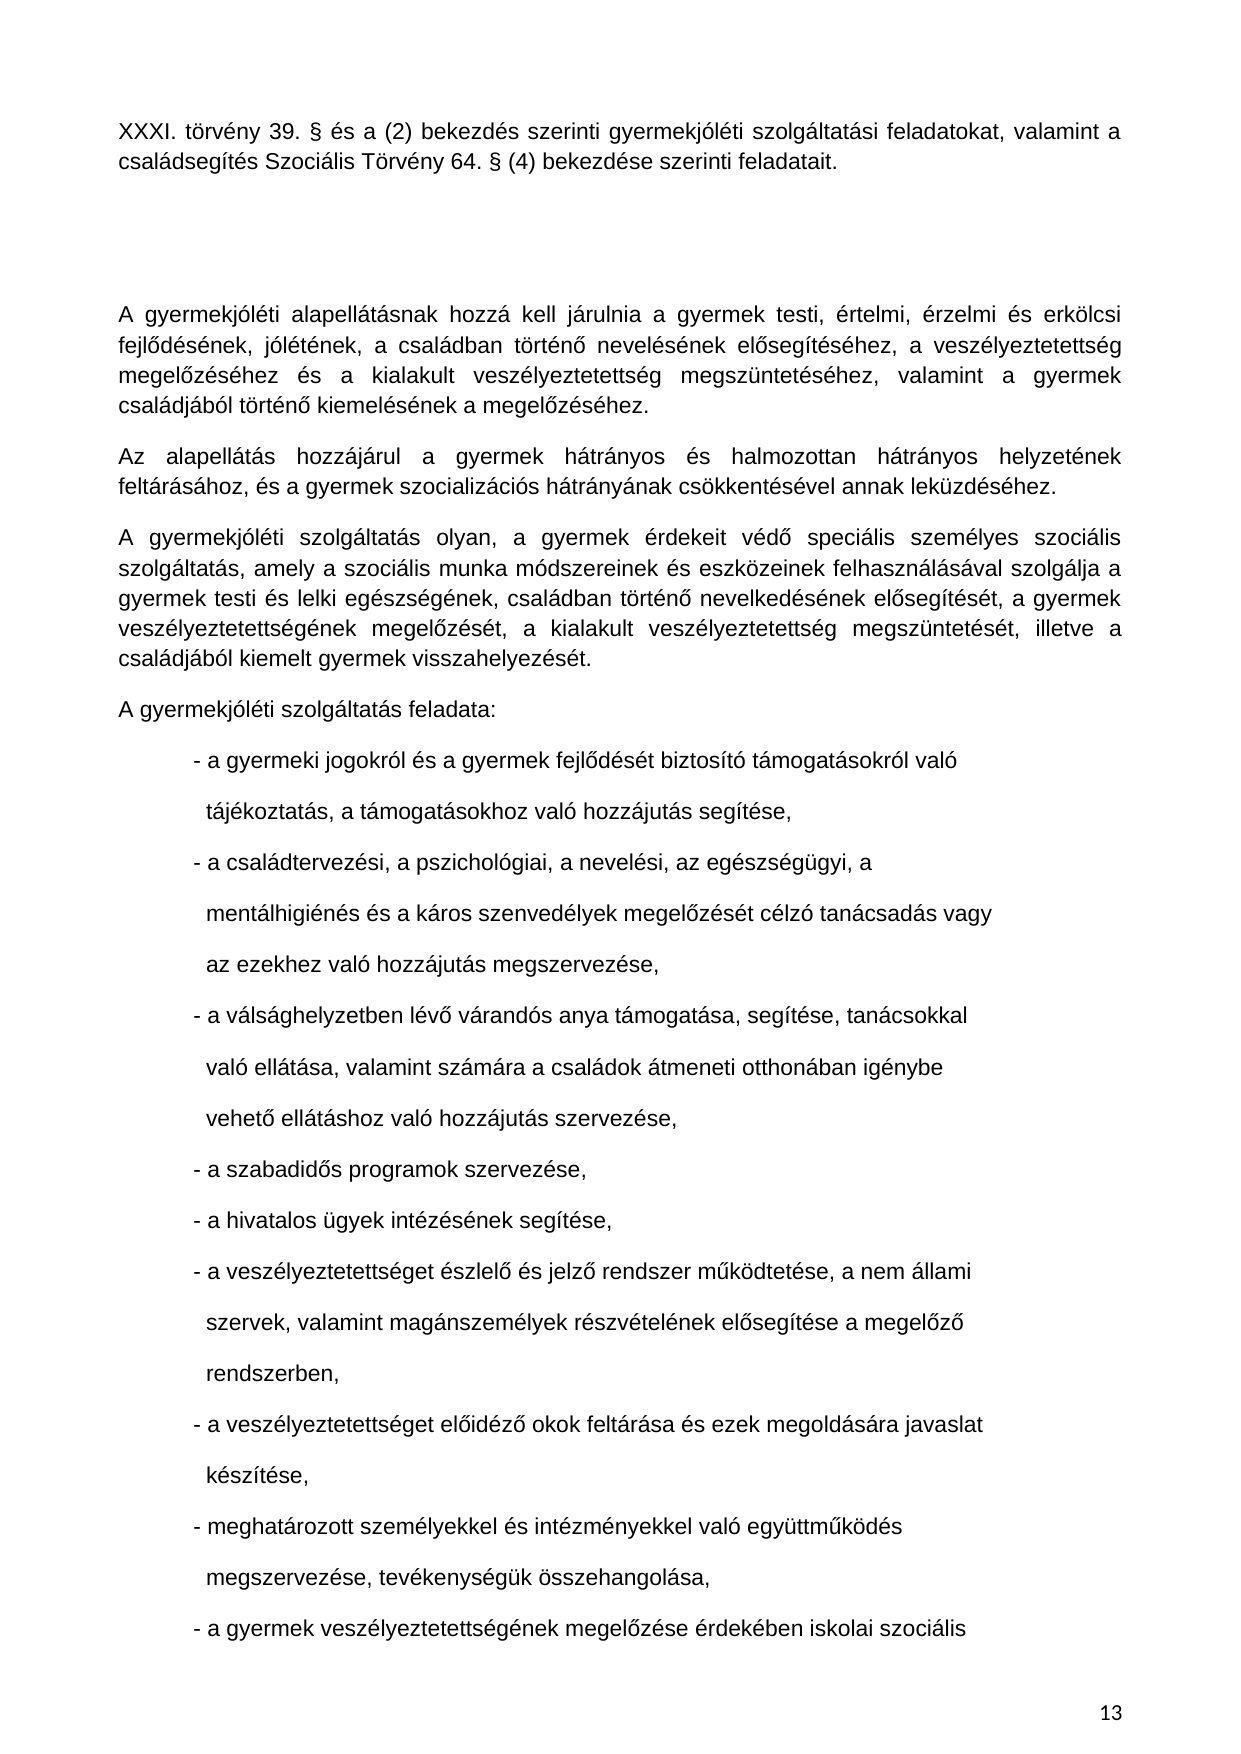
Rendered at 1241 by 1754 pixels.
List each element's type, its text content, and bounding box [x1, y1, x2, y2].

text - meghatározott személyekkel és intézményekkel való együttműködés [118, 1513, 1122, 1539]
text - a veszélyeztetettséget észlelő és jelző rendszer működtetése, a nem állami [118, 1258, 1122, 1284]
text - a válsághelyzetben lévő várandós anya támogatása, segítése, tanácsokkal [118, 1002, 1122, 1029]
text mentálhigiénés és a káros szenvedélyek megelőzését célzó tanácsadás vagy [118, 900, 1122, 927]
text - a szabadidős programok szervezése, [118, 1156, 1122, 1182]
text való ellátása, valamint számára a családok átmeneti otthonában igénybe [118, 1053, 1122, 1080]
text Az alapellátás hozzájárul a gyermek hátrányos és halmozottan hátrányos helyzetének feltárásához, és a gyermek szocializációs hátrányának csökkentésével annak leküzdéséhez. [118, 443, 1122, 500]
text A gyermekjóléti szolgáltatás feladata: [118, 696, 1122, 723]
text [118, 118, 1122, 175]
text szervek, valamint magánszemélyek részvételének elősegítése a megelőző [118, 1309, 1122, 1335]
text - a családtervezési, a pszichológiai, a nevelési, az egészségügyi, a [118, 849, 1122, 876]
text megszervezése, tevékenységük összehangolása, [118, 1564, 1122, 1590]
text A gyermekjóléti szolgáltatás olyan, a gyermek érdekeit védő speciális személyes szociális szolgáltatás, amely a szociális munka módszereinek és eszközeinek felhasználásával szolgálja a gyermek testi és lelki egészségének, családban történő nevelkedésének elősegítését, a gyermek veszélyeztetettségének megelőzését, a kialakult veszélyeztetettség megszüntetését, illetve a családjából kiemelt gyermek visszahelyezését. [118, 524, 1122, 672]
text tájékoztatás, a támogatásokhoz való hozzájutás segítése, [118, 798, 1122, 825]
text készítése, [118, 1462, 1122, 1488]
text az ezekhez való hozzájutás megszervezése, [118, 951, 1122, 978]
text rendszerben, [118, 1360, 1122, 1386]
text - a veszélyeztetettséget előidéző okok feltárása és ezek megoldására javaslat [118, 1411, 1122, 1437]
text - a gyermek veszélyeztetettségének megelőzése érdekében iskolai szociális [118, 1615, 1122, 1641]
text - a gyermeki jogokról és a gyermek fejlődését biztosító támogatásokról való [118, 747, 1122, 774]
text A gyermekjóléti alapellátásnak hozzá kell járulnia a gyermek testi, értelmi, érzelmi és erkölcsi fejlődésének, jólétének, a családban történő nevelésének elősegítéséhez, a veszélyeztetettség megelőzéséhez és a kialakult veszélyeztetettség megszüntetéséhez, valamint a gyermek családjából történő kiemelésének a megelőzéséhez. [118, 301, 1122, 418]
text vehető ellátáshoz való hozzájutás szervezése, [118, 1104, 1122, 1131]
text - a hivatalos ügyek intézésének segítése, [118, 1207, 1122, 1233]
